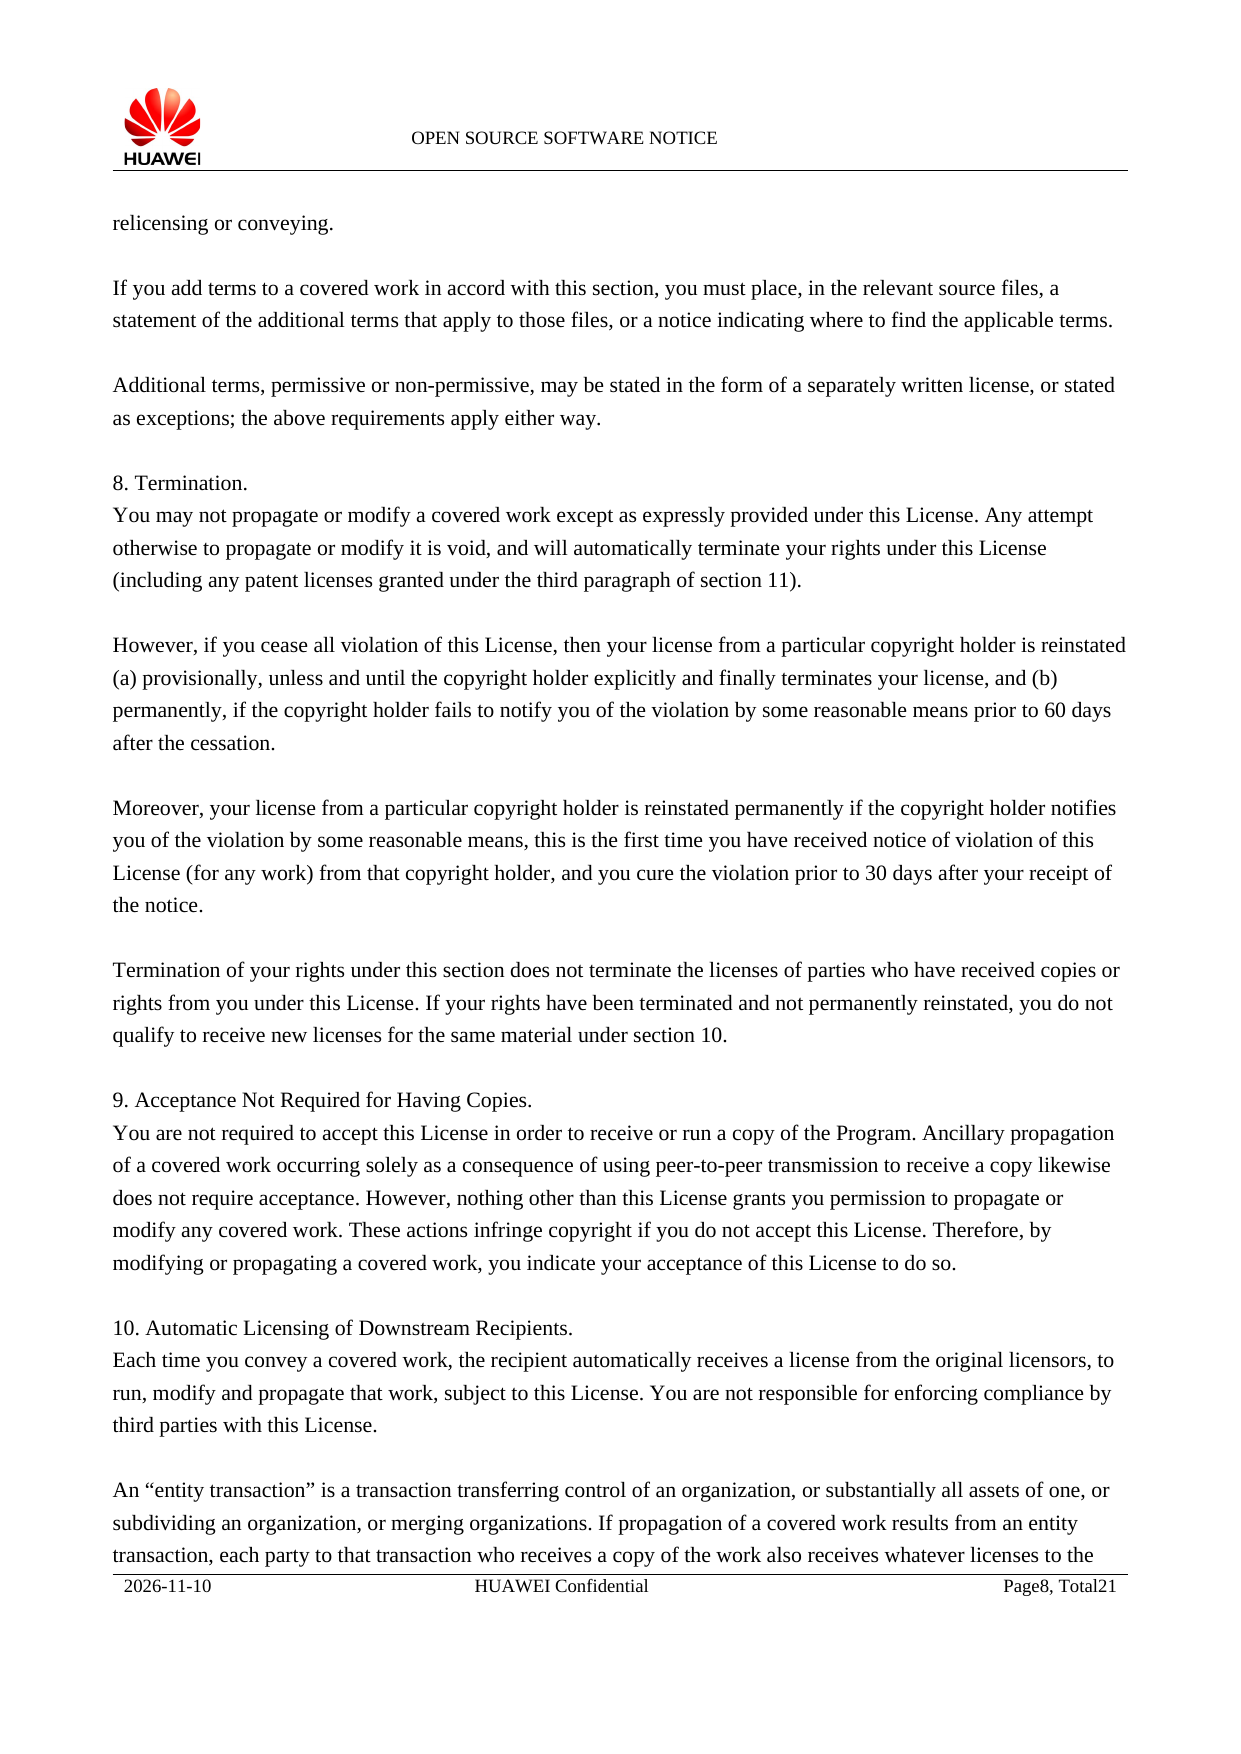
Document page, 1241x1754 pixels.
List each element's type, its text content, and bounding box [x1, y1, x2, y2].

picture [124, 88, 201, 165]
